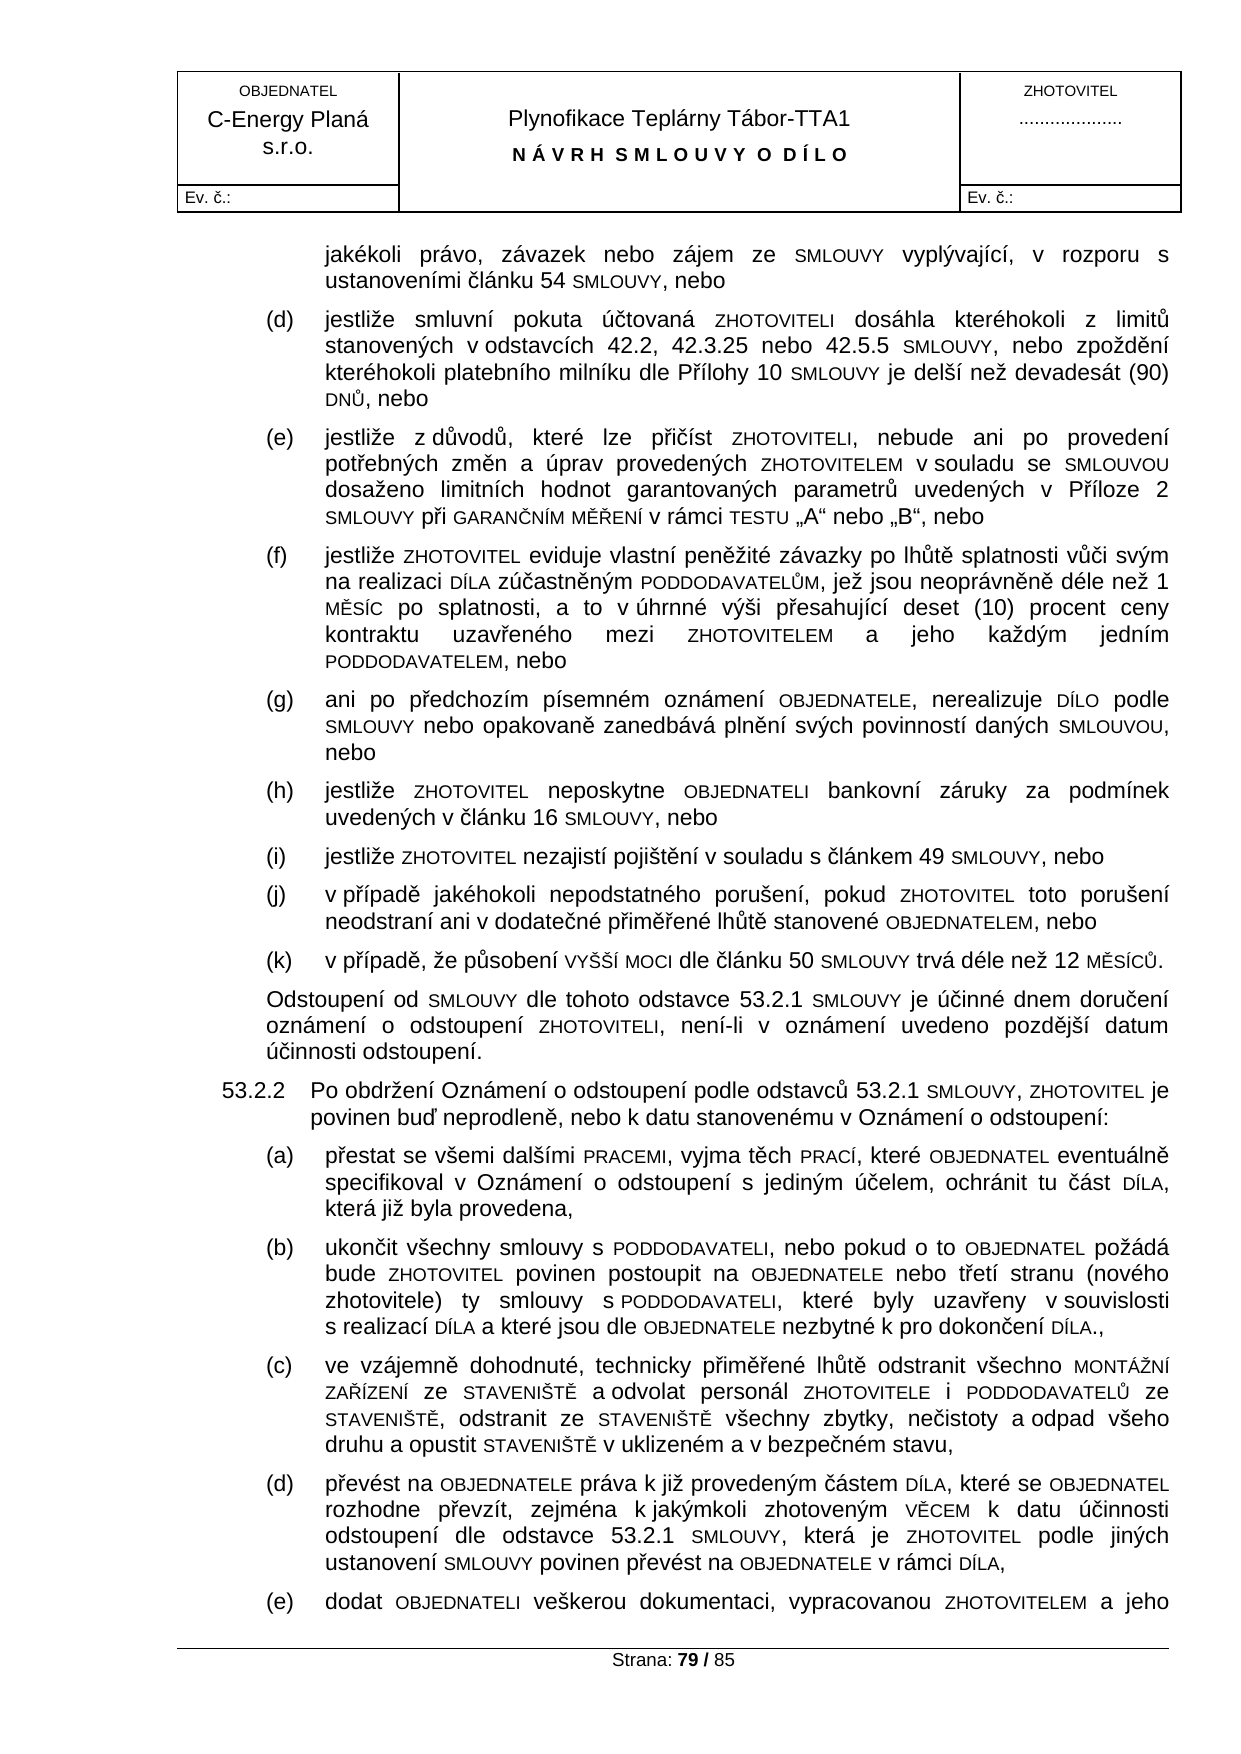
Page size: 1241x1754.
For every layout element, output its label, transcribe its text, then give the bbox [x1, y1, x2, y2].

subtitle jestliže smluvní pokuta účtovaná zhotoviteli dosáhla kteréhokoli z limitů stanovených v odstavcích 42.2, 42.3.25 nebo 42.5.5 smlouvy, nebo zpoždění kteréhokoli platebního milníku dle Přílohy 10 smlouvy je delší než devadesát (90) dnů, nebo [266, 306, 1169, 411]
subtitle ukončit všechny smlouvy s poddodavateli, nebo pokud o to objednatel požádá bude zhotovitel povinen postoupit na objednatele nebo třetí stranu (nového zhotovitele) ty smlouvy s poddodavateli, které byly uzavřeny v souvislosti s realizací díla a které jsou dle objednatele nezbytné k pro dokončení díla., [266, 1234, 1169, 1339]
subtitle ve vzájemně dohodnuté, technicky přiměřené lhůtě odstranit všechno montážní zařízení ze staveniště a odvolat personál zhotovitele i poddodavatelů ze staveniště, odstranit ze staveniště všechny zbytky, nečistoty a odpad všeho druhu a opustit staveniště v uklizeném a v bezpečném stavu, [266, 1352, 1169, 1457]
subtitle v případě, že působení vyšší moci dle článku 50 smlouvy trvá déle než 12 měsíců. [266, 947, 1169, 973]
subtitle v případě jakéhokoli nepodstatného porušení, pokud zhotovitel toto porušení neodstraní ani v dodatečné přiměřené lhůtě stanovené objednatelem, nebo [266, 881, 1169, 934]
subtitle jestliže ZHOTOVITEL eviduje vlastní peněžité závazky po lhůtě splatnosti vůči svým na realizaci díla zúčastněným poddodavatelům, jež jsou neoprávněně déle než 1 měsíc po splatnosti, a to v úhrnné výši přesahující deset (10) procent ceny kontraktu uzavřeného mezi ZHOTOVITELEM a jeho každým jedním poddodavatelem, nebo [266, 542, 1169, 673]
subtitle Po obdržení Oznámení o odstoupení podle odstavců 53.2.1 smlouvy, zhotovitel je povinen buď neprodleně, nebo k datu stanovenému v Oznámení o odstoupení: [222, 1077, 1169, 1130]
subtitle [266, 1588, 1169, 1614]
subtitle jestliže z důvodů, které lze přičíst zhotoviteli, nebude ani po provedení potřebných změn a úprav provedených zhotovitelem v souladu se smlouvou dosaženo limitních hodnot garantovaných parametrů uvedených v Příloze 2 smlouvy při garančním měření v rámci testu „A“ nebo „B“, nebo [266, 424, 1169, 529]
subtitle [266, 241, 1169, 293]
subtitle přestat se všemi dalšími pracemi, vyjma těch prací, které objednatel eventuálně specifikoval v Oznámení o odstoupení s jediným účelem, ochránit tu část díla, která již byla provedena, [266, 1142, 1169, 1221]
subtitle jestliže zhotovitel nezajistí pojištění v souladu s článkem 49 smlouvy, nebo [266, 843, 1169, 869]
subtitle převést na objednatele práva k již provedeným částem díla, které se objednatel rozhodne převzít, zejména k jakýmkoli zhotoveným věcem k datu účinnosti odstoupení dle odstavce 53.2.1 smlouvy, která je zhotovitel podle jiných ustanovení smlouvy povinen převést na objednatele v rámci díla, [266, 1470, 1169, 1575]
subtitle jestliže zhotovitel neposkytne objednateli bankovní záruky za podmínek uvedených v článku 16 smlouvy, nebo [266, 777, 1169, 830]
subtitle ani po předchozím písemném oznámení objednatele, nerealizuje dílo podle smlouvy nebo opakovaně zanedbává plnění svých povinností daných smlouvou, nebo [266, 686, 1169, 765]
subtitle Odstoupení od smlouvy dle tohoto odstavce 53.2.1 smlouvy je účinné dnem doručení oznámení o odstoupení zhotoviteli, není-li v oznámení uvedeno pozdější datum účinnosti odstoupení. [266, 986, 1169, 1064]
